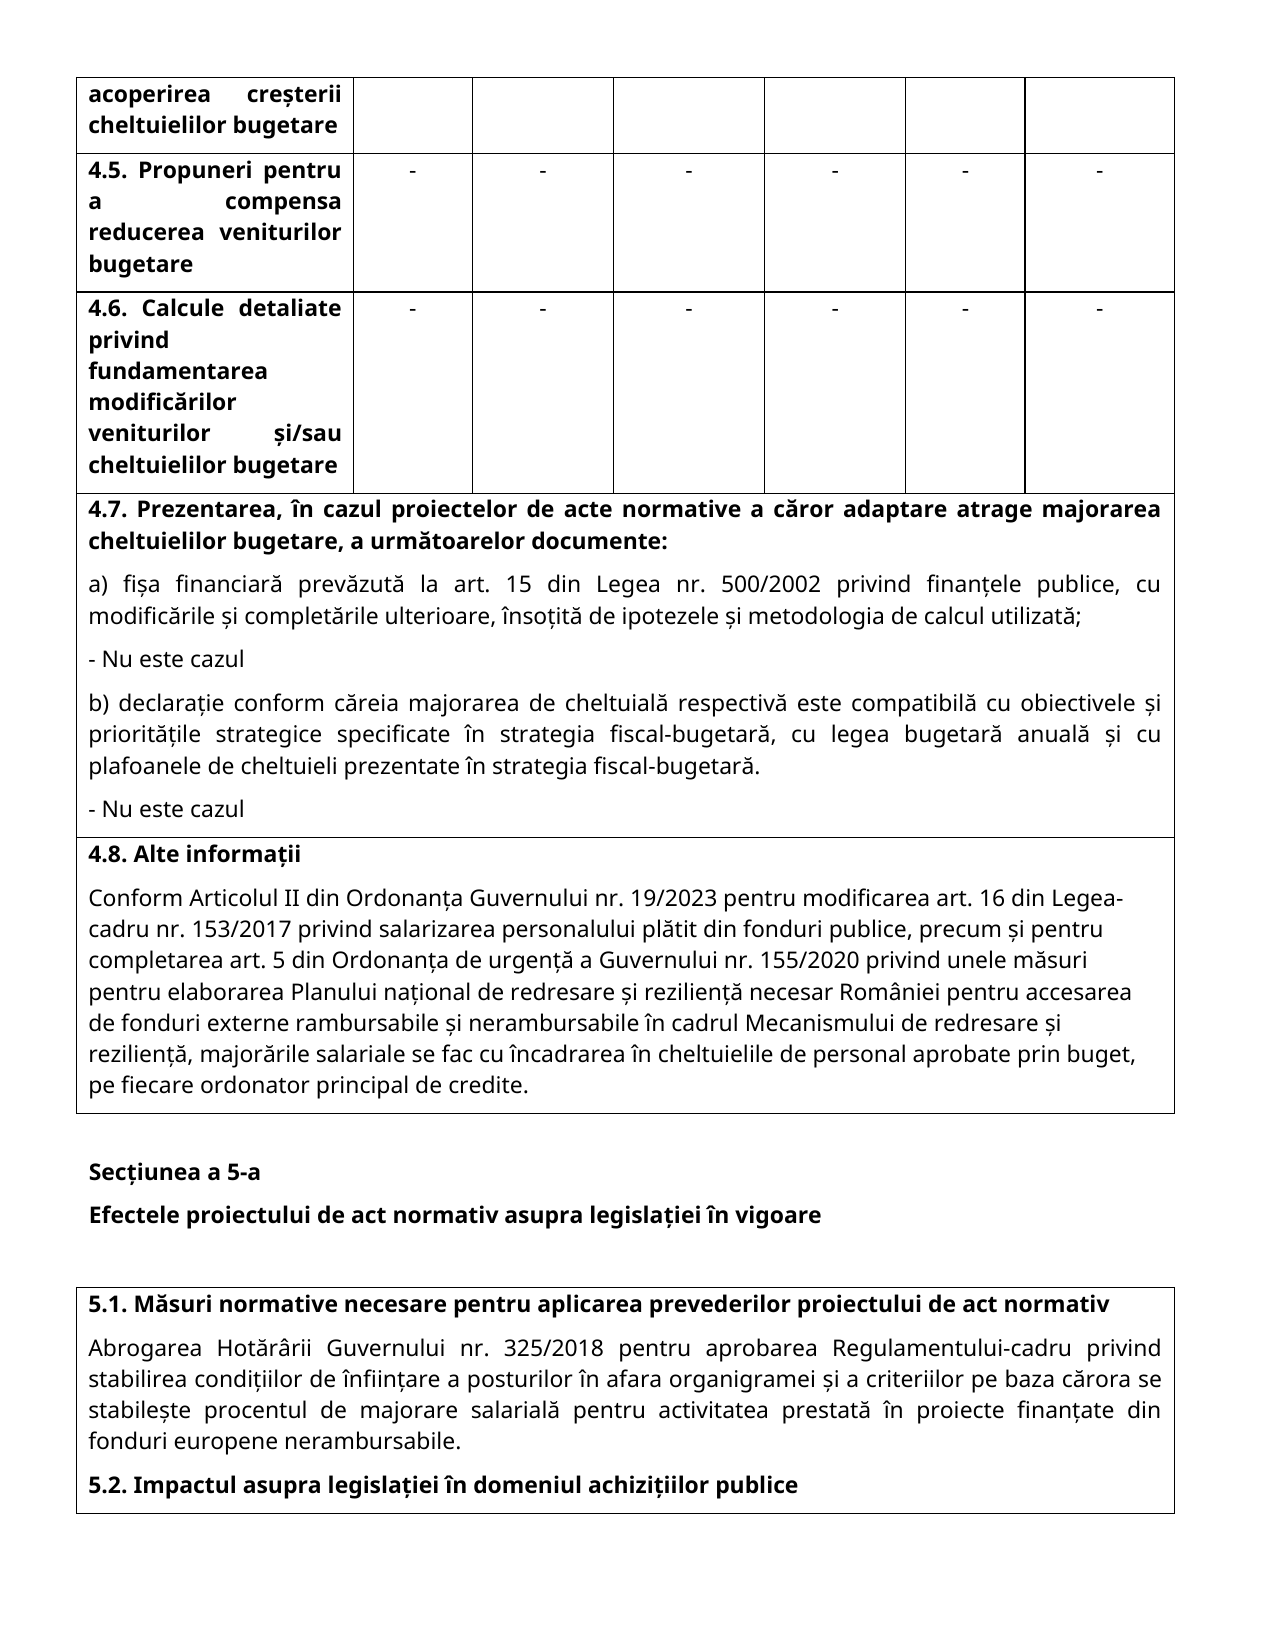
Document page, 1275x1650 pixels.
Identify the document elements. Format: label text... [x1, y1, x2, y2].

table_cell - [765, 293, 905, 492]
table_cell - [906, 78, 1024, 153]
table_cell 4.5. Propuneri pentru a compensa reducerea veniturilor bugetare [77, 154, 353, 291]
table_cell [77, 78, 353, 153]
text Efectele proiectului de act normativ asupra legislaţiei în vigoare [89, 1199, 1186, 1231]
table_cell - [906, 154, 1024, 291]
table_cell - [1026, 78, 1174, 153]
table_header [77, 1288, 1174, 1513]
table_cell - [354, 154, 472, 291]
table_cell 4.6. Calcule detaliate privind fundamentarea modificărilor veniturilor şi/sau cheltuielilor bugetare [77, 293, 353, 492]
table_cell - [906, 293, 1024, 492]
table_cell - [765, 154, 905, 291]
table_cell - [1026, 154, 1174, 291]
table_cell - [473, 154, 613, 291]
table_cell 4.8. Alte informații Conform Articolul II din Ordonanța Guvernului nr. 19/2023 pentru modificarea art. 16 din Legea-cadru nr. 153/2017 privind salarizarea personalului plătit din fonduri publice, precum și pentru completarea art. 5 din Ordonanța de urgență a Guvernului nr. 155/2020 privind unele măsuri pentru elaborarea Planului național de redresare și reziliență necesar României pentru accesarea de fonduri externe rambursabile și nerambursabile în cadrul Mecanismului de redresare și reziliență, majorările salariale se fac cu încadrarea în cheltuielile de personal aprobate prin buget, pe fiecare ordonator principal de credite. [77, 838, 1174, 1113]
table_cell - [614, 293, 764, 492]
text Secţiunea a 5-a [89, 1156, 1186, 1187]
table_cell - [765, 78, 905, 153]
table_cell - [473, 78, 613, 153]
table_cell 4.7. Prezentarea, în cazul proiectelor de acte normative a căror adaptare atrage majorarea cheltuielilor bugetare, a următoarelor documente: a) fișa financiară prevăzută la art. 15 din Legea nr. 500/2002 privind finanțele publice, cu modificările și completările ulterioare, însoțită de ipotezele și metodologia de calcul utilizată; - Nu este cazul b) declarație conform căreia majorarea de cheltuială respectivă este compatibilă cu obiectivele și prioritățile strategice specificate în strategia fiscal-bugetară, cu legea bugetară anuală și cu plafoanele de cheltuieli prezentate în strategia fiscal-bugetară. - Nu este cazul [77, 494, 1174, 837]
table_cell - [614, 154, 764, 291]
table_cell - [1026, 293, 1174, 492]
table_cell - [354, 78, 472, 153]
table_cell - [473, 293, 613, 492]
table_cell - [354, 293, 472, 492]
table_cell - [614, 78, 764, 153]
